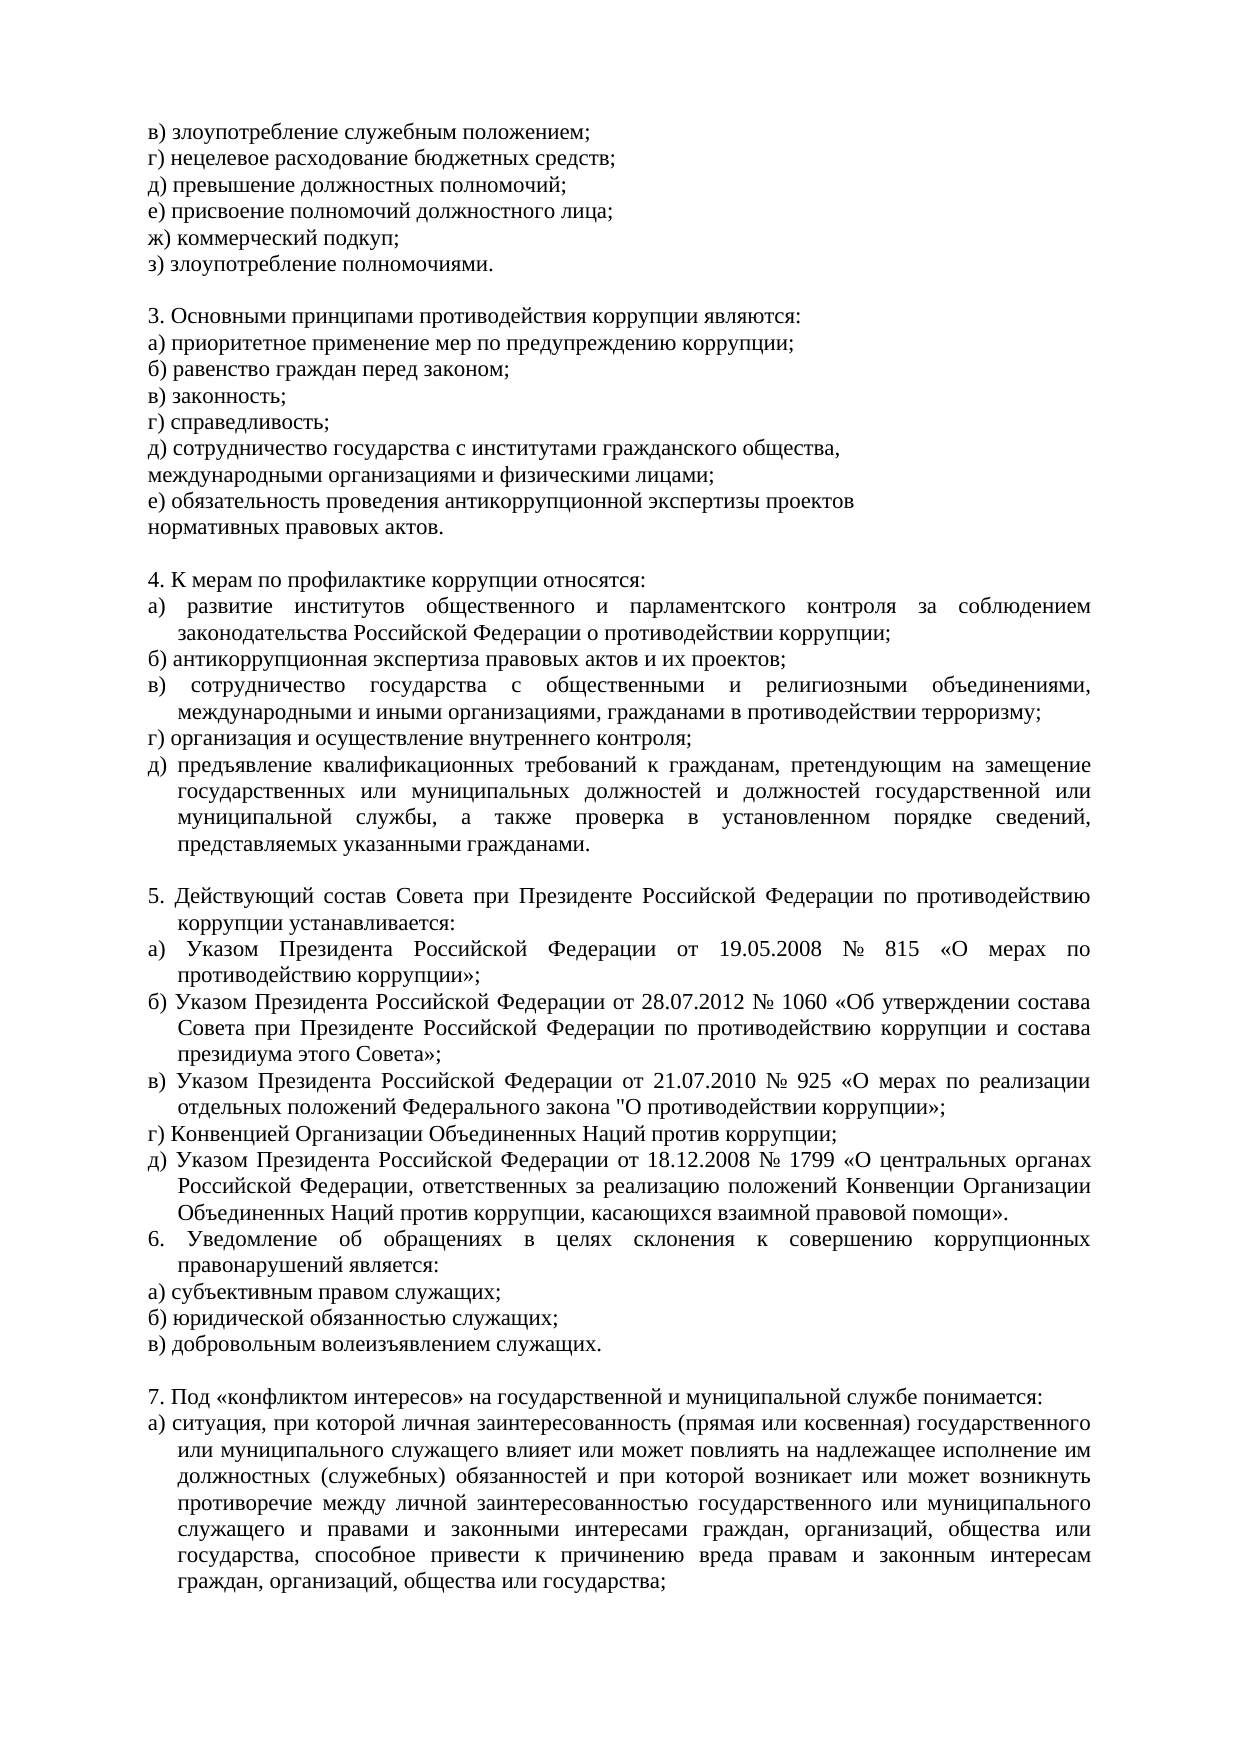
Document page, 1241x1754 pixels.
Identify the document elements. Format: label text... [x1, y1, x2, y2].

text з) злоупотребление полномочиями. [148, 250, 1093, 276]
text 4. К мерам по профилактике коррупции относятся: [148, 566, 1093, 592]
text д) сотрудничество государства с институтами гражданского общества, [148, 434, 1093, 461]
text 6. Уведомление об обращениях в целях склонения к совершению коррупционных правонарушений является: [148, 1225, 1093, 1278]
text д) превышение должностных полномочий; [148, 171, 1093, 197]
text а) Указом Президента Российской Федерации от 19.05.2008 № 815 «О мерах по противодействию коррупции»; [148, 935, 1093, 988]
text е) обязательность проведения антикоррупционной экспертизы проектов [148, 487, 1093, 513]
text а) приоритетное применение мер по предупреждению коррупции; [148, 329, 1093, 355]
text б) юридической обязанностью служащих; [148, 1304, 1093, 1330]
text а) субъективным правом служащих; [148, 1278, 1093, 1304]
text б) Указом Президента Российской Федерации от 28.07.2012 № 1060 «Об утверждении состава Совета при Президенте Российской Федерации по противодействию коррупции и состава президиума этого Совета»; [148, 988, 1093, 1067]
text ж) коммерческий подкуп; [148, 223, 1093, 250]
text д) предъявление квалификационных требований к гражданам, претендующим на замещение государственных или муниципальных должностей и должностей государственной или муниципальной службы, а также проверка в установленном порядке сведений, представляемых указанными гражданами. [148, 751, 1093, 856]
text 7. Под «конфликтом интересов» на государственной и муниципальной службе понимается: [148, 1383, 1093, 1409]
text г) нецелевое расходование бюджетных средств; [148, 144, 1093, 171]
text а) ситуация, при которой личная заинтересованность (прямая или косвенная) государственного или муниципального служащего влияет или может повлиять на надлежащее исполнение им должностных (служебных) обязанностей и при которой возникает или может возникнуть противоречие между личной заинтересованностью государственного или муниципального служащего и правами и законными интересами граждан, организаций, общества или государства, способное привести к причинению вреда правам и законным интересам граждан, организаций, общества или государства; [148, 1409, 1093, 1594]
text б) антикоррупционная экспертиза правовых актов и их проектов; [148, 645, 1093, 672]
text а) развитие институтов общественного и парламентского контроля за соблюдением законодательства Российской Федерации о противодействии коррупции; [148, 592, 1093, 645]
text в) злоупотребление служебным положением; [148, 118, 1093, 144]
text в) сотрудничество государства с общественными и религиозными объединениями, международными и иными организациями, гражданами в противодействии терроризму; [148, 672, 1093, 724]
text в) добровольным волеизъявлением служащих. [148, 1330, 1093, 1357]
text е) присвоение полномочий должностного лица; [148, 197, 1093, 223]
text д) Указом Президента Российской Федерации от 18.12.2008 № 1799 «О центральных органах Российской Федерации, ответственных за реализацию положений Конвенции Организации Объединенных Наций против коррупции, касающихся взаимной правовой помощи». [148, 1146, 1093, 1225]
text г) справедливость; [148, 408, 1093, 434]
text г) Конвенцией Организации Объединенных Наций против коррупции; [148, 1119, 1093, 1146]
text 5. Действующий состав Совета при Президенте Российской Федерации по противодействию коррупции устанавливается: [148, 882, 1093, 935]
text 3. Основными принципами противодействия коррупции являются: [148, 303, 1093, 329]
text международными организациями и физическими лицами; [148, 461, 1093, 487]
text нормативных правовых актов. [148, 513, 1093, 540]
text в) законность; [148, 382, 1093, 408]
text г) организация и осуществление внутреннего контроля; [148, 724, 1093, 751]
text б) равенство граждан перед законом; [148, 355, 1093, 382]
text в) Указом Президента Российской Федерации от 21.07.2010 № 925 «О мерах по реализации отдельных положений Федерального закона "О противодействии коррупции»; [148, 1067, 1093, 1119]
